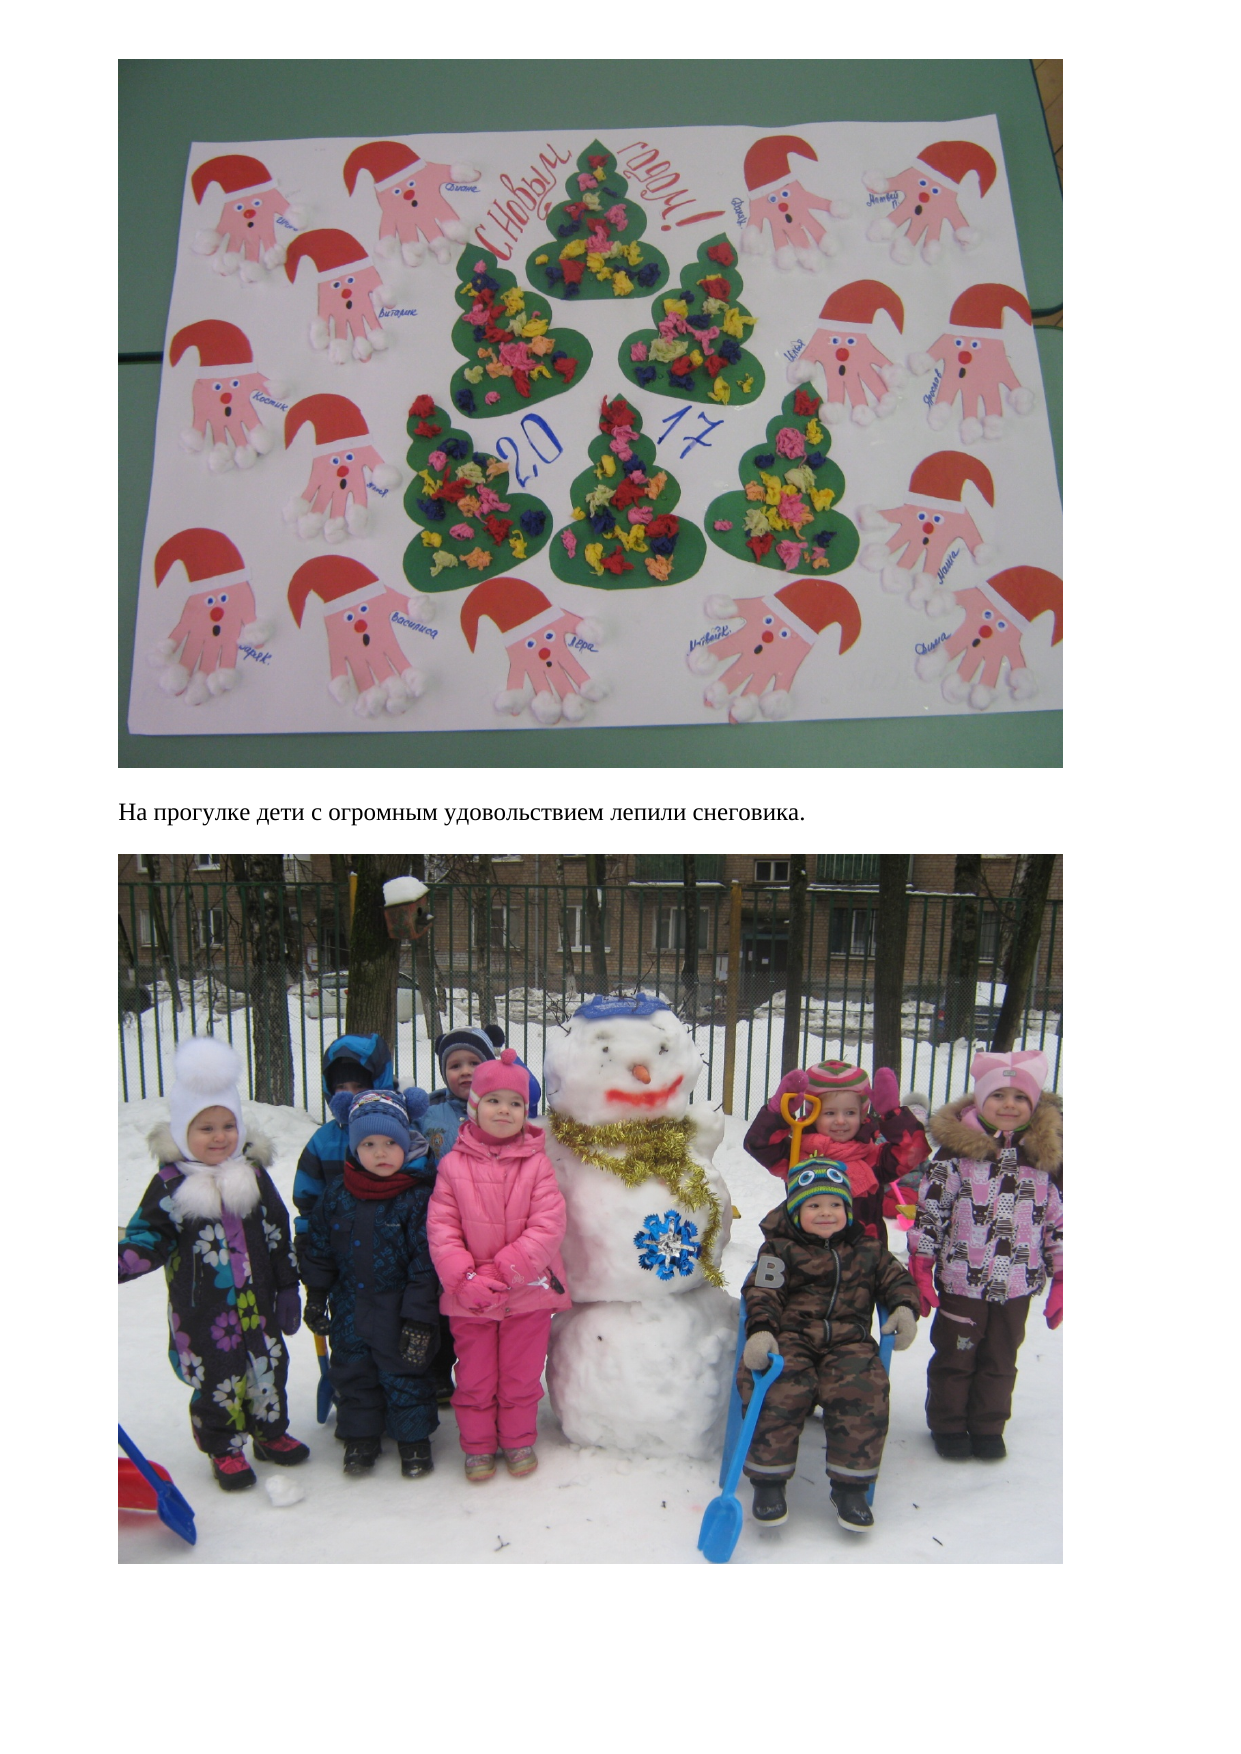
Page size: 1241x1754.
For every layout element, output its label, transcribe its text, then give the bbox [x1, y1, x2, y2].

text На прогулке дети с огромным удовольствием лепили снеговика. [118, 797, 1063, 826]
picture [118, 854, 1063, 1564]
picture [118, 59, 1063, 768]
